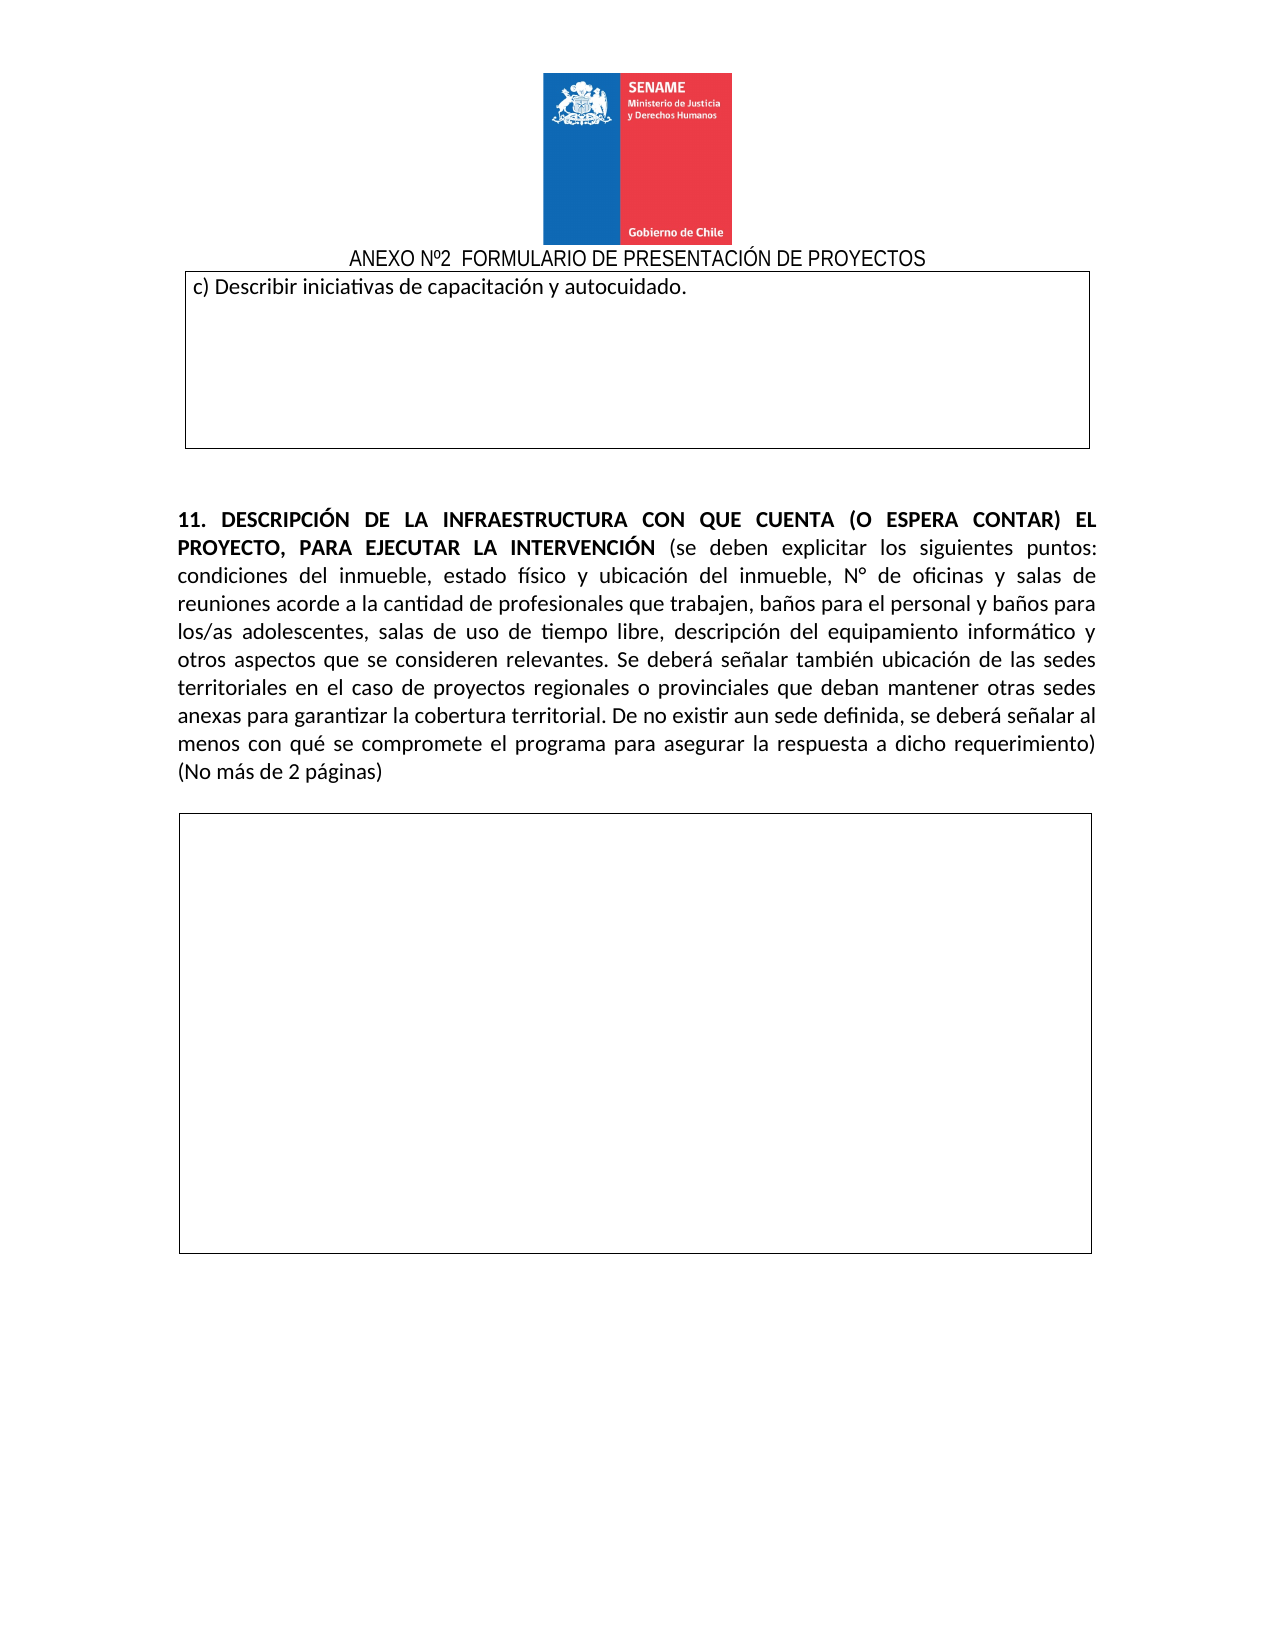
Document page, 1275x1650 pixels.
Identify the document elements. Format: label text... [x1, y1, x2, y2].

table_cell c) Describir iniciativas de capacitación y autocuidado. [186, 272, 1089, 448]
text 11. DESCRIPCIÓN DE QUE CUENTA (O ESPERA CONTAR) EL PROYECTO, PARA EJECUTAR (se deben explicitar los siguientes puntos: condiciones del inmueble, estado físico y ubicación del inmueble, N° de oficinas y salas de reuniones acorde a la cantidad de profesionales que trabajen, baños para el personal y baños para los/as adolescentes, salas de uso de tiempo libre, descripción del equipamiento informático y otros aspectos que se consideren relevantes. Se deberá señalar también ubicación de las sedes territoriales en el caso de proyectos regionales o provinciales que deban mantener otras sedes anexas para garantizar la cobertura territorial. De no existir aun sede definida, se deberá señalar al menos con qué se compromete el programa para asegurar la respuesta a dicho requerimiento) (No más de 2 páginas) [177, 505, 1098, 785]
table_header [180, 814, 1091, 1253]
picture [543, 73, 732, 245]
